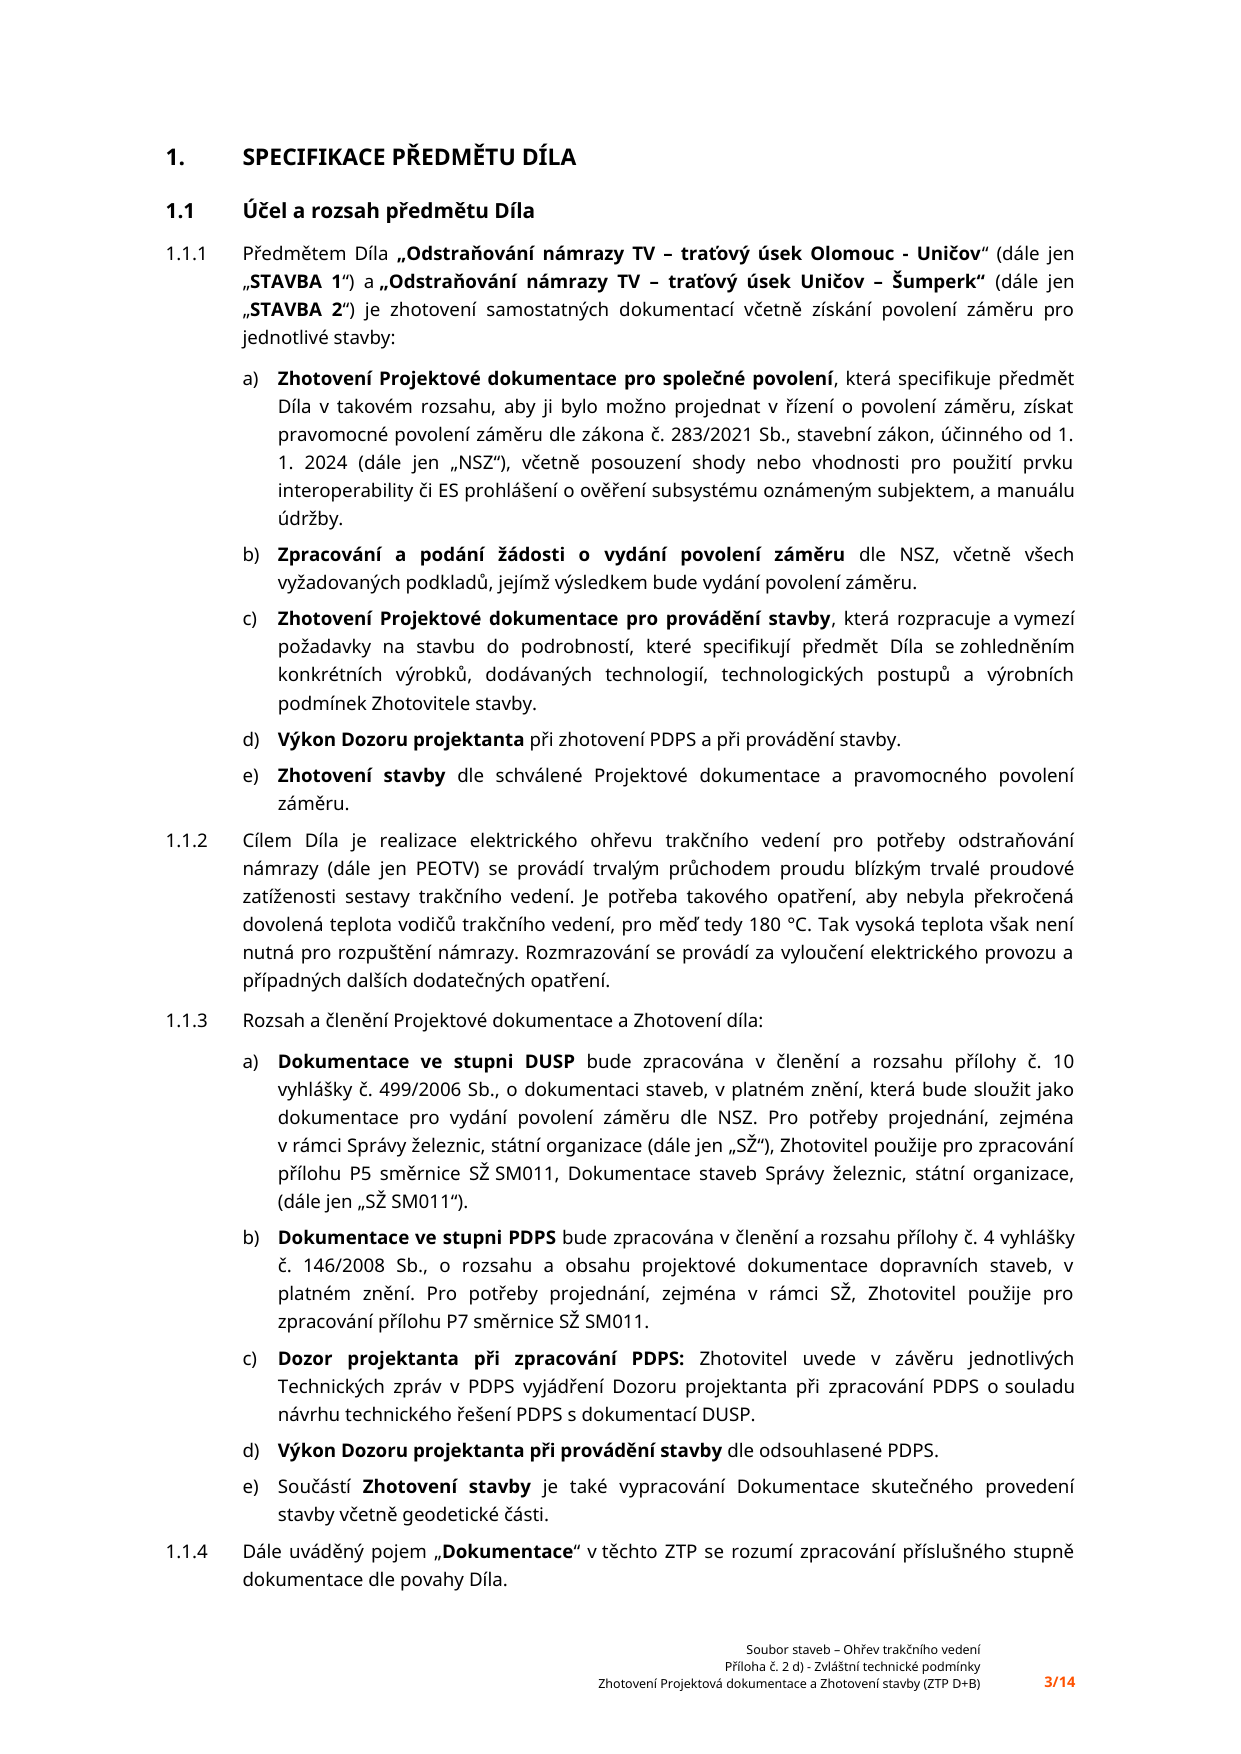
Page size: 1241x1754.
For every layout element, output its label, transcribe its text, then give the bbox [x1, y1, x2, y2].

text Zhotovení Projektové dokumentace pro společné povolení, která specifikuje předmět Díla v takovém rozsahu, aby ji bylo možno projednat v řízení o povolení záměru, získat pravomocné povolení záměru dle zákona č. 283/2021 Sb., stavební zákon, účinného od 1. 1. 2024 (dále jen „NSZ“), včetně posouzení shody nebo vhodnosti pro použití prvku interoperability či ES prohlášení o ověření subsystému oznámeným subjektem, a manuálu údržby. [242, 365, 1075, 531]
text Rozsah a členění Projektové dokumentace a Zhotovení díla: [165, 1007, 1075, 1033]
list Zhotovení Projektové dokumentace pro provádění stavby, která rozpracuje a vymezí požadavky na stavbu do podrobností, které specifikují předmět Díla se zohledněním konkrétních výrobků, dodávaných technologií, technologických postupů a výrobních podmínek Zhotovitele stavby. [242, 606, 1075, 715]
text Předmětem Díla „Odstraňování námrazy TV – traťový úsek Olomouc - Uničov“ (dále jen „STAVBA 1“) a „Odstraňování námrazy TV – traťový úsek Uničov – Šumperk“ (dále jen „STAVBA 2“) je zhotovení samostatných dokumentací včetně získání povolení záměru pro jednotlivé stavby: [165, 240, 1075, 350]
list Zpracování a podání žádosti o vydání povolení záměru dle NSZ, včetně všech vyžadovaných podkladů, jejímž výsledkem bude vydání povolení záměru. [242, 541, 1075, 595]
text Výkon Dozoru projektanta při provádění stavby dle odsouhlasené PDPS. [242, 1437, 1075, 1463]
text Dokumentace ve stupni PDPS bude zpracována v členění a rozsahu přílohy č. 4 vyhlášky č. 146/2008 Sb., o rozsahu a obsahu projektové dokumentace dopravních staveb, v platném znění. Pro potřeby projednání, zejména v rámci SŽ, Zhotovitel použije pro zpracování přílohu P7 směrnice SŽ SM011. [242, 1224, 1075, 1334]
text Účel a rozsah předmětu Díla [165, 197, 1075, 225]
text Dozor projektanta při zpracování PDPS: Zhotovitel uvede v závěru jednotlivých Technických zpráv v PDPS vyjádření Dozoru projektanta při zpracování PDPS o souladu návrhu technického řešení PDPS s dokumentací DUSP. [242, 1345, 1075, 1426]
text Součástí Zhotovení stavby je také vypracování Dokumentace skutečného provedení stavby včetně geodetické části. [242, 1474, 1075, 1527]
text Cílem Díla je realizace elektrického ohřevu trakčního vedení pro potřeby odstraňování námrazy (dále jen PEOTV) se provádí trvalým průchodem proudu blízkým trvalé proudové zatíženosti sestavy trakčního vedení. Je potřeba takového opatření, aby nebyla překročená dovolená teplota vodičů trakčního vedení, pro měď tedy 180 °C. Tak vysoká teplota však není nutná pro rozpuštění námrazy. Rozmrazování se provádí za vyloučení elektrického provozu a případných dalších dodatečných opatření. [165, 827, 1075, 992]
text Výkon Dozoru projektanta při zhotovení PDPS a při provádění stavby. [242, 726, 1075, 752]
text Zhotovení stavby dle schválené Projektové dokumentace a pravomocného povolení záměru. [242, 762, 1075, 816]
text SPECIFIKACE PŘEDMĚTU DÍLA [165, 141, 1075, 173]
text Dále uváděný pojem „Dokumentace“ v těchto ZTP se rozumí zpracování příslušného stupně dokumentace dle povahy Díla. [165, 1538, 1075, 1592]
list Dokumentace ve stupni DUSP bude zpracována v členění a rozsahu přílohy č. 10 vyhlášky č. 499/2006 Sb., o dokumentaci staveb, v platném znění, která bude sloužit jako dokumentace pro vydání povolení záměru dle NSZ. Pro potřeby projednání, zejména v rámci Správy železnic, státní organizace (dále jen „SŽ“), Zhotovitel použije pro zpracování přílohu P5 směrnice SŽ SM011, Dokumentace staveb Správy železnic, státní organizace, (dále jen „SŽ SM011“). [242, 1048, 1075, 1214]
